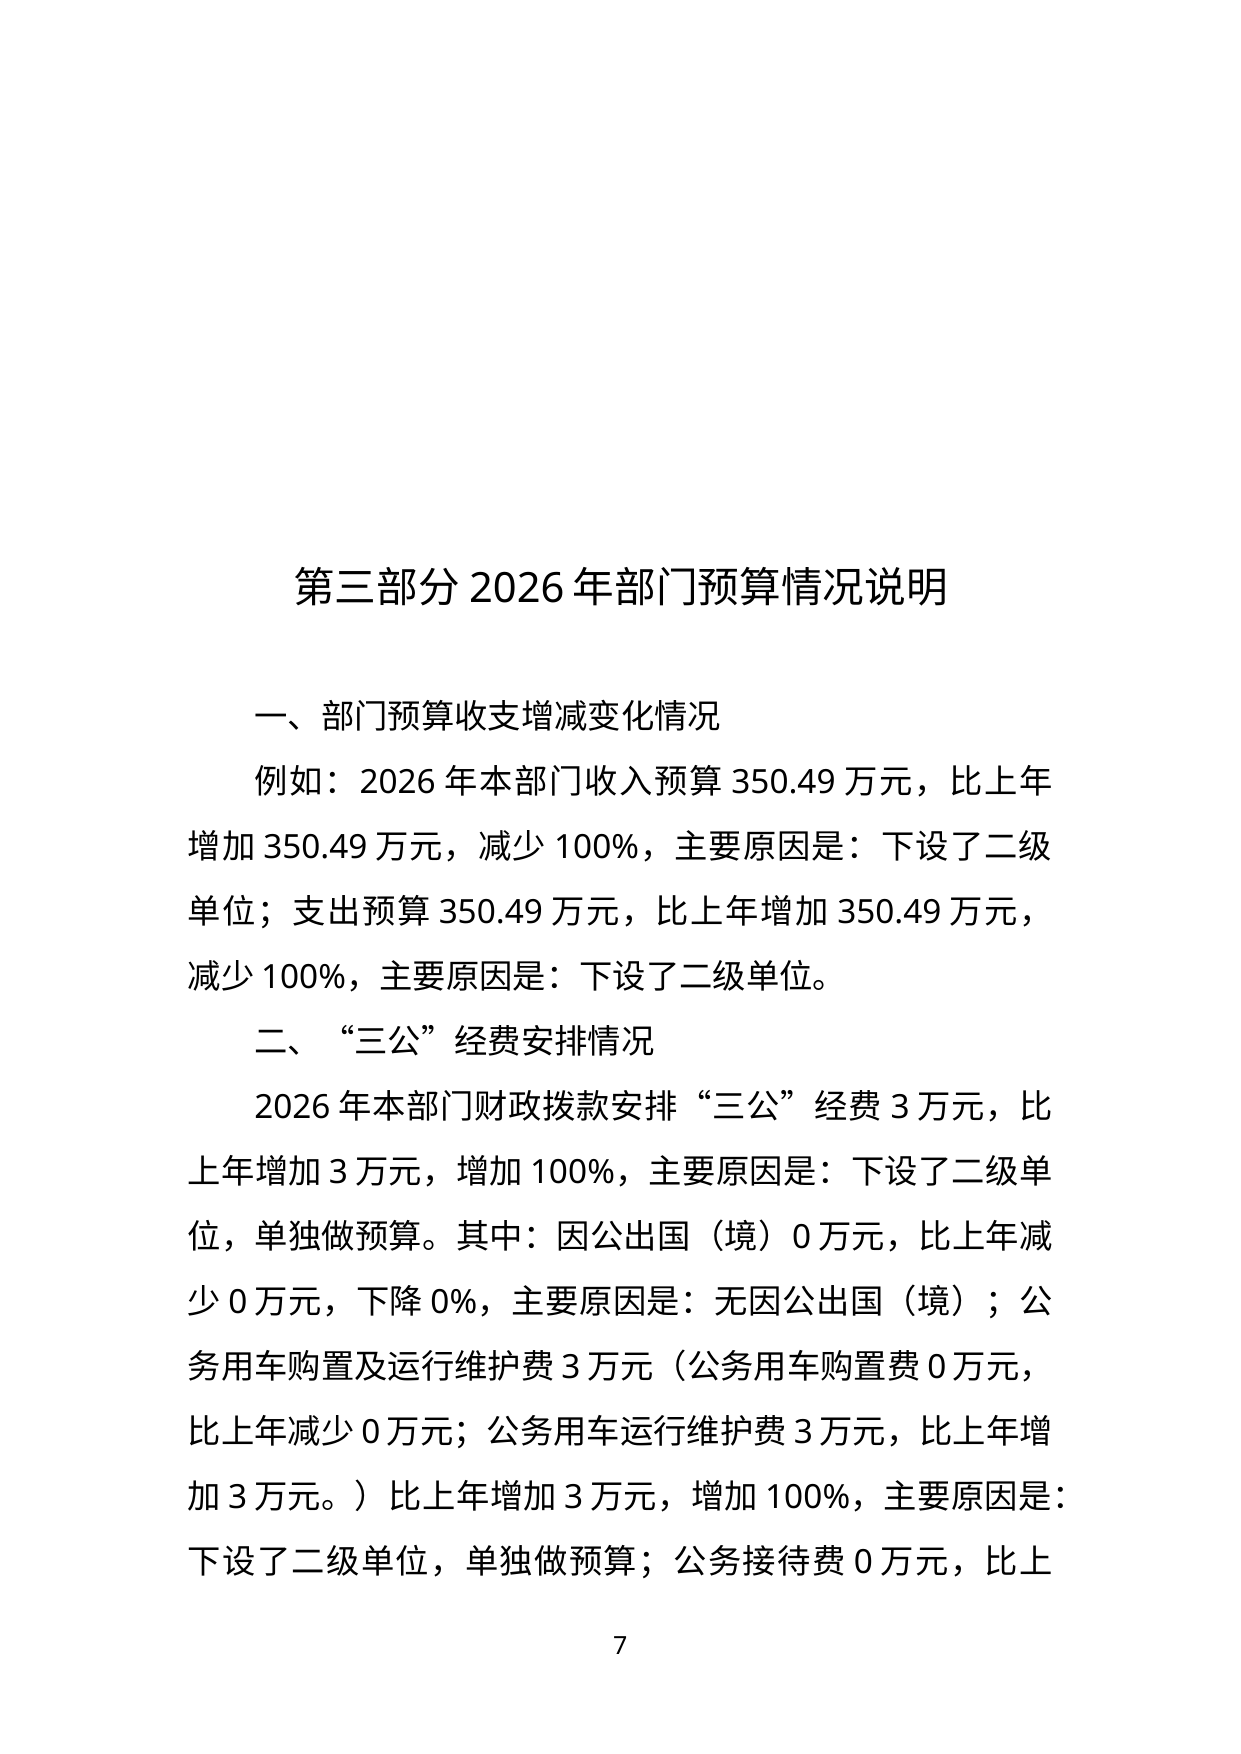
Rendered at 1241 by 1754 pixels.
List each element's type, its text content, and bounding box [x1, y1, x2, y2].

text 第三部分 2026年部门预算情况说明 [187, 552, 1053, 617]
text 一、部门预算收支增减变化情况 [187, 682, 1053, 747]
text 二、“三公”经费安排情况 [187, 1007, 1053, 1072]
text 例如：2026年本部门收入预算350.49万元，比上年增加350.49万元，减少100%，主要原因是：下设了二级单位；支出预算350.49万元，比上年增加350.49万元，减少100%，主要原因是：下设了二级单位。 [187, 747, 1053, 1007]
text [187, 1072, 1053, 1592]
